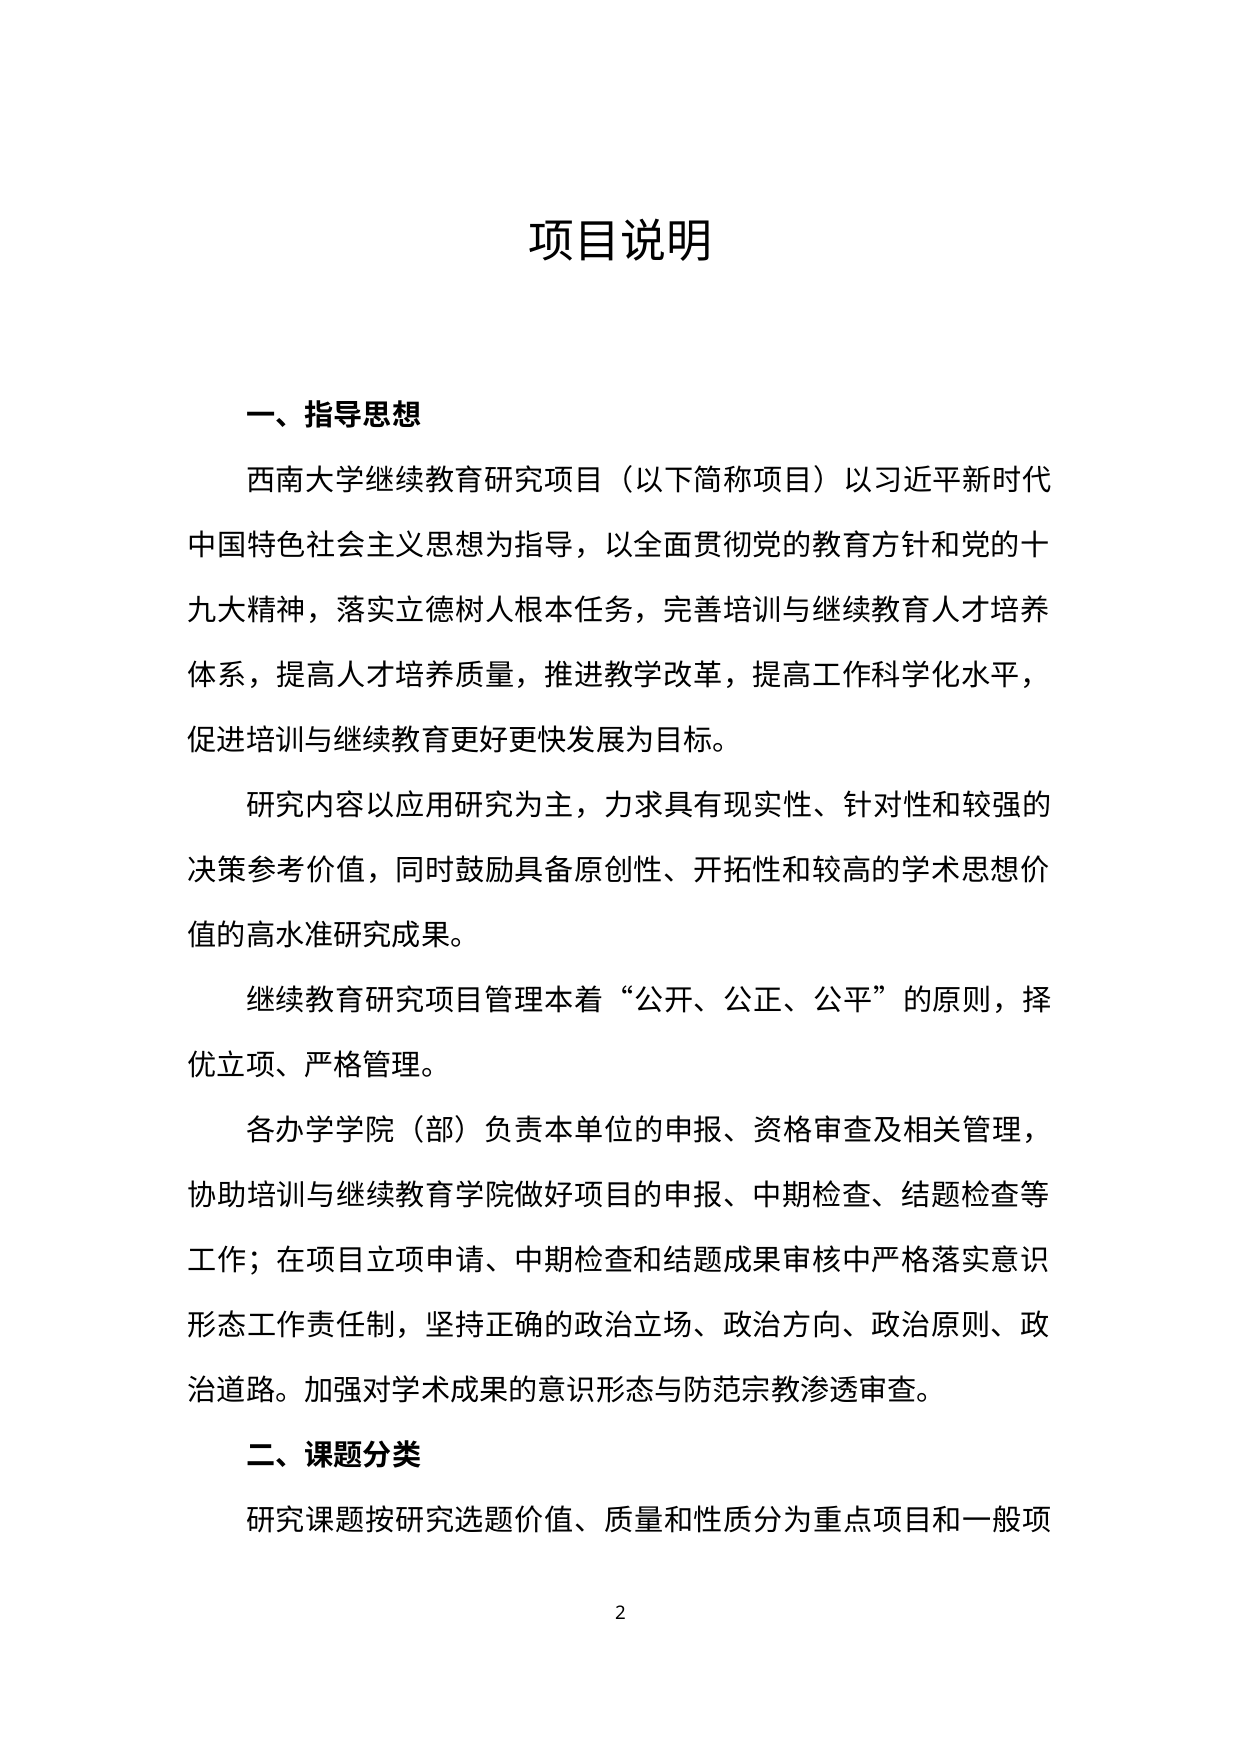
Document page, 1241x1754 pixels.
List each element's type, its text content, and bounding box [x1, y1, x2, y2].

subtitle 项目说明 [187, 189, 1053, 286]
text 西南大学继续教育研究项目（以下简称项目）以习近平新时代中国特色社会主义思想为指导，以全面贯彻党的教育方针和党的十九大精神，落实立德树人根本任务，完善培训与继续教育人才培养体系，提高人才培养质量，推进教学改革，提高工作科学化水平，促进培训与继续教育更好更快发展为目标。 [187, 446, 1053, 771]
text 二、课题分类 [187, 1421, 1053, 1486]
text 继续教育研究项目管理本着“公开、公正、公平”的原则，择优立项、严格管理。 [187, 966, 1053, 1096]
text 各办学学院（部）负责本单位的申报、资格审查及相关管理，协助培训与继续教育学院做好项目的申报、中期检查、结题检查等工作；在项目立项申请、中期检查和结题成果审核中严格落实意识形态工作责任制，坚持正确的政治立场、政治方向、政治原则、政治道路。加强对学术成果的意识形态与防范宗教渗透审查。 [187, 1096, 1053, 1421]
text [187, 1486, 1053, 1551]
text 研究内容以应用研究为主，力求具有现实性、针对性和较强的决策参考价值，同时鼓励具备原创性、开拓性和较高的学术思想价值的高水准研究成果。 [187, 771, 1053, 966]
text 一、指导思想 [187, 381, 1053, 446]
